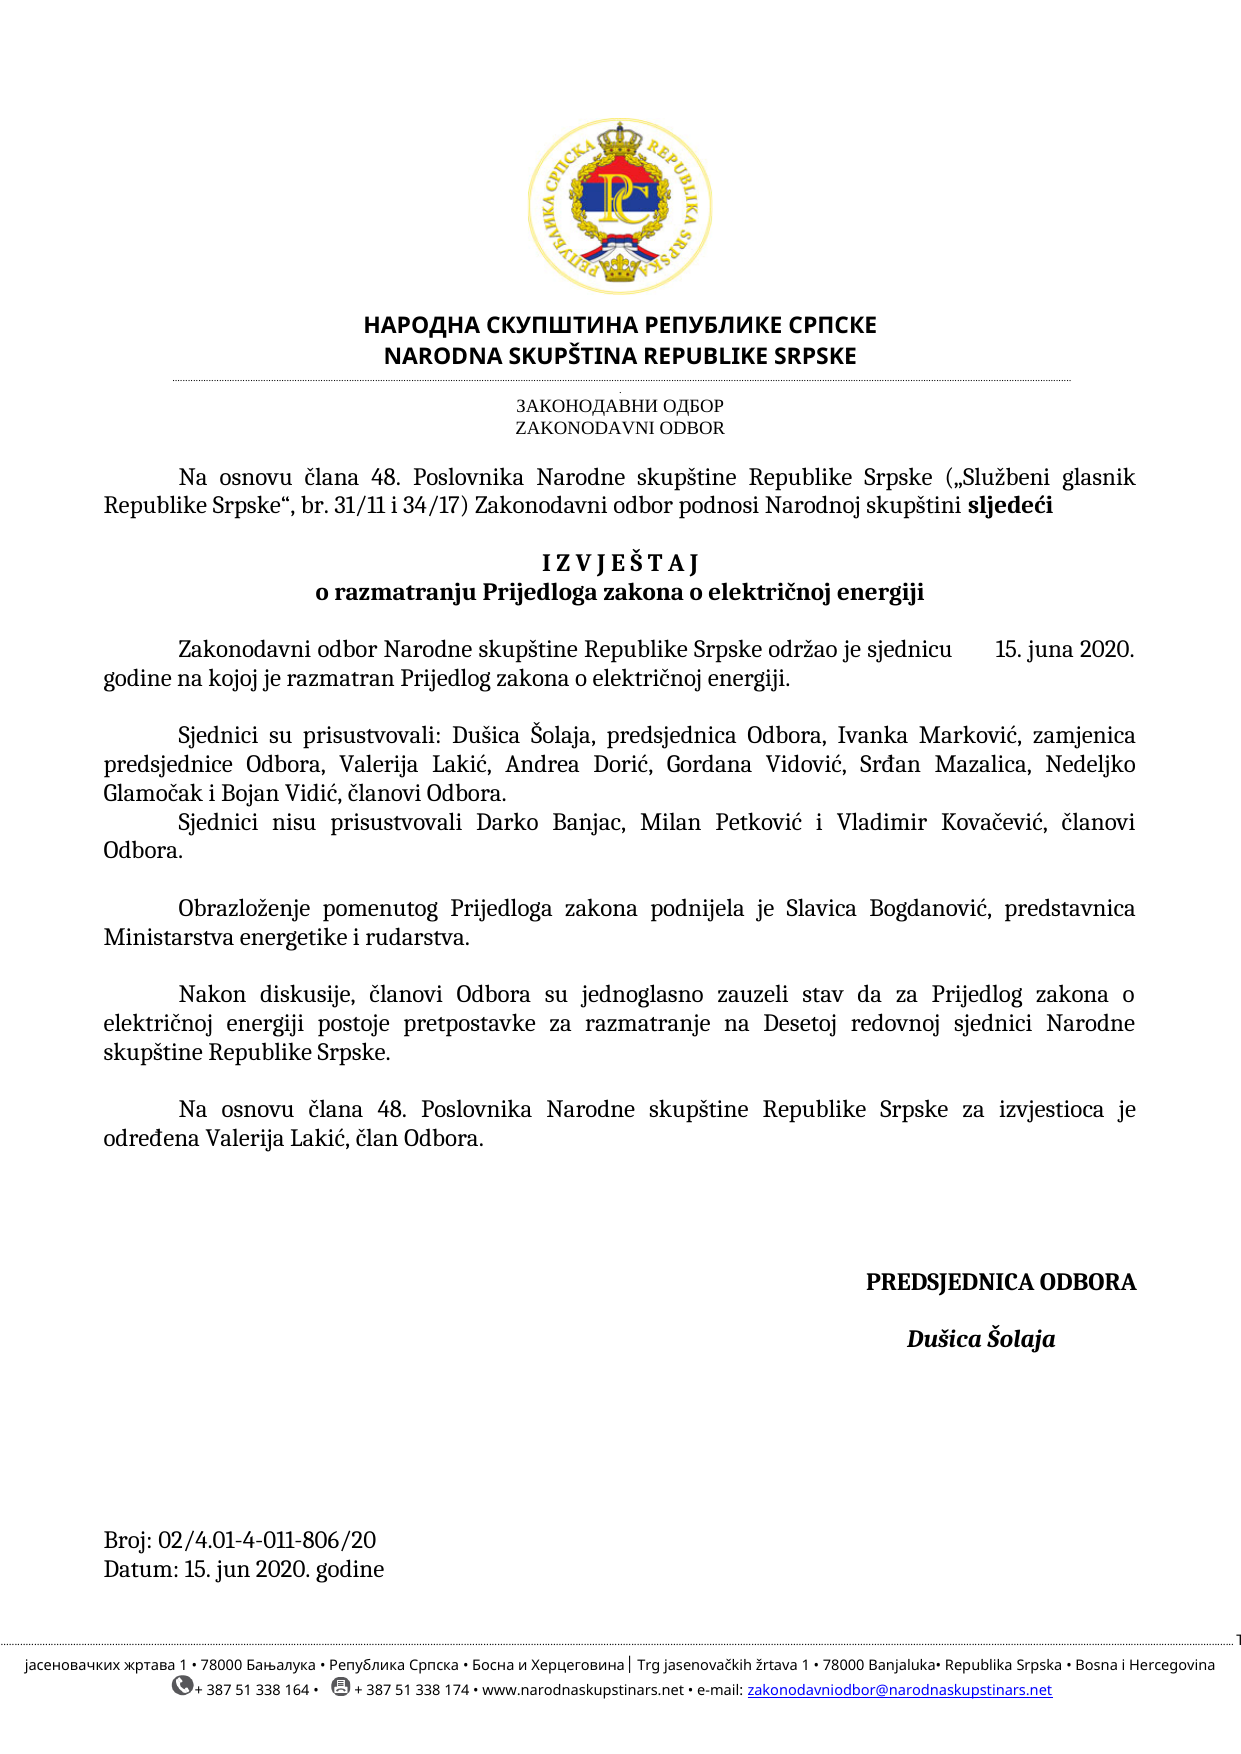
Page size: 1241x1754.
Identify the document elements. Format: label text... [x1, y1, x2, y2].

text Datum: 15. jun 2020. godine [103, 1555, 1137, 1584]
text Obrazloženje pomenutog Prijedloga zakona podnijela je Slavica Bogdanović, predstavnica Ministarstva energetike i rudarstva. [103, 894, 1137, 951]
text Broj: 02/4.01-4-011-806/20 [103, 1526, 1137, 1555]
text Zakonodavni odbor Narodne skupštine Republike Srpske održao je sjednicu 15. juna 2020. godine na kojoj je razmatran Prijedlog zakona o električnoj energiji. [103, 635, 1137, 692]
text PREDSJEDNICA ODBORA [103, 1267, 1137, 1296]
text I Z V J E Š T A J [103, 549, 1137, 577]
text o razmatranju Prijedloga zakona o električnoj energiji [103, 577, 1137, 606]
text Sjednici su prisustvovali: Dušica Šolaja, predsjednica Odbora, Ivanka Marković, zamjenica predsjednice Odbora, Valerija Lakić, Andrea Dorić, Gordana Vidović, Srđan Mazalica, Nedeljko Glamočak i Bojan Vidić, članovi Odbora. [103, 721, 1137, 807]
text Dušica Šolaja [103, 1325, 1137, 1354]
text Na osnovu člana 48. Poslovnika Narodne skupštine Republike Srpske („Službeni glasnik Republike Srpske“, br. 31/11 i 34/17) Zakonodavni odbor podnosi Narodnoj skupštini sljedeći [103, 462, 1137, 520]
text Nakon diskusije, članovi Odbora su jednoglasno zauzeli stav da za Prijedlog zakona o električnoj energiji postoje pretpostavke za razmatranje na Desetoj redovnoj sjednici Narodne skupštine Republike Srpske. [103, 980, 1137, 1066]
text Na osnovu člana 48. Poslovnika Narodne skupštine Republike Srpske za izvjestioca je određena Valerija Lakić, član Odbora. [103, 1095, 1137, 1152]
text Sjednici nisu prisustvovali Darko Banjac, Milan Petković i Vladimir Kovačević, članovi Odbora. [103, 807, 1137, 865]
